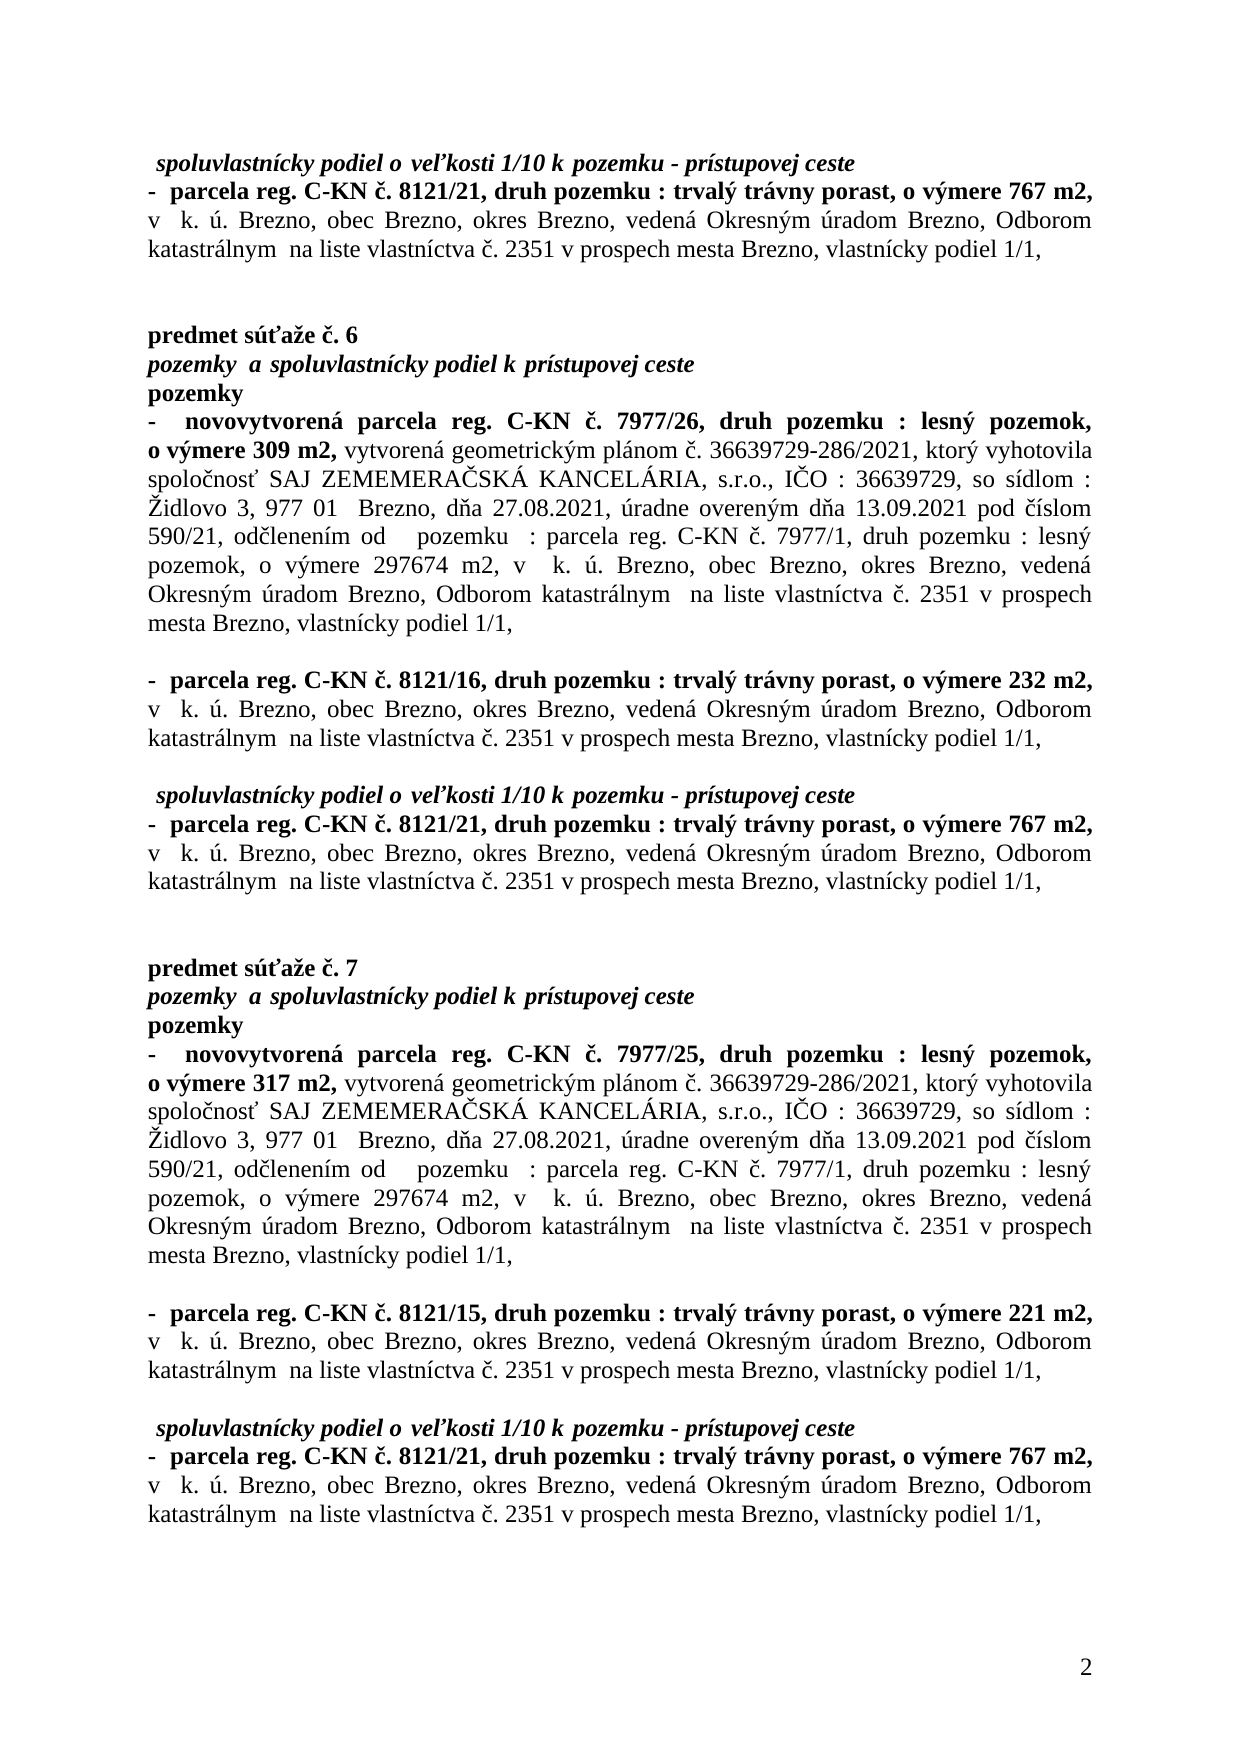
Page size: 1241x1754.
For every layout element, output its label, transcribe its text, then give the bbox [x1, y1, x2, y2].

text pozemky a spoluvlastnícky podiel k prístupovej ceste [148, 349, 1093, 378]
text pozemky [148, 378, 1093, 406]
text spoluvlastnícky podiel o veľkosti 1/10 k pozemku - prístupovej ceste [148, 780, 1093, 809]
text pozemky [148, 1010, 1093, 1039]
text - novovytvorená parcela reg. C-KN č. 7977/26, druh pozemku : lesný pozemok, o výmere 309 m2, vytvorená geometrickým plánom č. 36639729-286/2021, ktorý vyhotovila spoločnosť SAJ ZEMEMERAČSKÁ KANCELÁRIA, s.r.o., IČO : 36639729, so sídlom : Židlovo 3, 977 01 Brezno, dňa 27.08.2021, úradne overeným dňa 13.09.2021 pod číslom 590/21, odčlenením od pozemku : parcela reg. C-KN č. 7977/1, druh pozemku : lesný pozemok, o výmere 297674 m2, v k. ú. Brezno, obec Brezno, okres Brezno, vedená Okresným úradom Brezno, Odborom katastrálnym na liste vlastníctva č. 2351 v prospech mesta Brezno, vlastnícky podiel 1/1, [148, 406, 1093, 636]
text - parcela reg. C-KN č. 8121/16, druh pozemku : trvalý trávny porast, o výmere 232 m2, v k. ú. Brezno, obec Brezno, okres Brezno, vedená Okresným úradom Brezno, Odborom katastrálnym na liste vlastníctva č. 2351 v prospech mesta Brezno, vlastnícky podiel 1/1, [148, 665, 1093, 751]
text - parcela reg. C-KN č. 8121/21, druh pozemku : trvalý trávny porast, o výmere 767 m2, v k. ú. Brezno, obec Brezno, okres Brezno, vedená Okresným úradom Brezno, Odborom katastrálnym na liste vlastníctva č. 2351 v prospech mesta Brezno, vlastnícky podiel 1/1, [148, 1441, 1093, 1528]
text spoluvlastnícky podiel o veľkosti 1/10 k pozemku - prístupovej ceste [148, 1413, 1093, 1441]
text - novovytvorená parcela reg. C-KN č. 7977/25, druh pozemku : lesný pozemok, o výmere 317 m2, vytvorená geometrickým plánom č. 36639729-286/2021, ktorý vyhotovila spoločnosť SAJ ZEMEMERAČSKÁ KANCELÁRIA, s.r.o., IČO : 36639729, so sídlom : Židlovo 3, 977 01 Brezno, dňa 27.08.2021, úradne overeným dňa 13.09.2021 pod číslom 590/21, odčlenením od pozemku : parcela reg. C-KN č. 7977/1, druh pozemku : lesný pozemok, o výmere 297674 m2, v k. ú. Brezno, obec Brezno, okres Brezno, vedená Okresným úradom Brezno, Odborom katastrálnym na liste vlastníctva č. 2351 v prospech mesta Brezno, vlastnícky podiel 1/1, [148, 1039, 1093, 1269]
text spoluvlastnícky podiel o veľkosti 1/10 k pozemku - prístupovej ceste [148, 148, 1093, 176]
text - parcela reg. C-KN č. 8121/15, druh pozemku : trvalý trávny porast, o výmere 221 m2, v k. ú. Brezno, obec Brezno, okres Brezno, vedená Okresným úradom Brezno, Odborom katastrálnym na liste vlastníctva č. 2351 v prospech mesta Brezno, vlastnícky podiel 1/1, [148, 1298, 1093, 1384]
text predmet súťaže č. 6 [148, 320, 1093, 349]
text - parcela reg. C-KN č. 8121/21, druh pozemku : trvalý trávny porast, o výmere 767 m2, v k. ú. Brezno, obec Brezno, okres Brezno, vedená Okresným úradom Brezno, Odborom katastrálnym na liste vlastníctva č. 2351 v prospech mesta Brezno, vlastnícky podiel 1/1, [148, 176, 1093, 263]
text pozemky a spoluvlastnícky podiel k prístupovej ceste [148, 981, 1093, 1010]
text predmet súťaže č. 7 [148, 953, 1093, 981]
text - parcela reg. C-KN č. 8121/21, druh pozemku : trvalý trávny porast, o výmere 767 m2, v k. ú. Brezno, obec Brezno, okres Brezno, vedená Okresným úradom Brezno, Odborom katastrálnym na liste vlastníctva č. 2351 v prospech mesta Brezno, vlastnícky podiel 1/1, [148, 809, 1093, 895]
